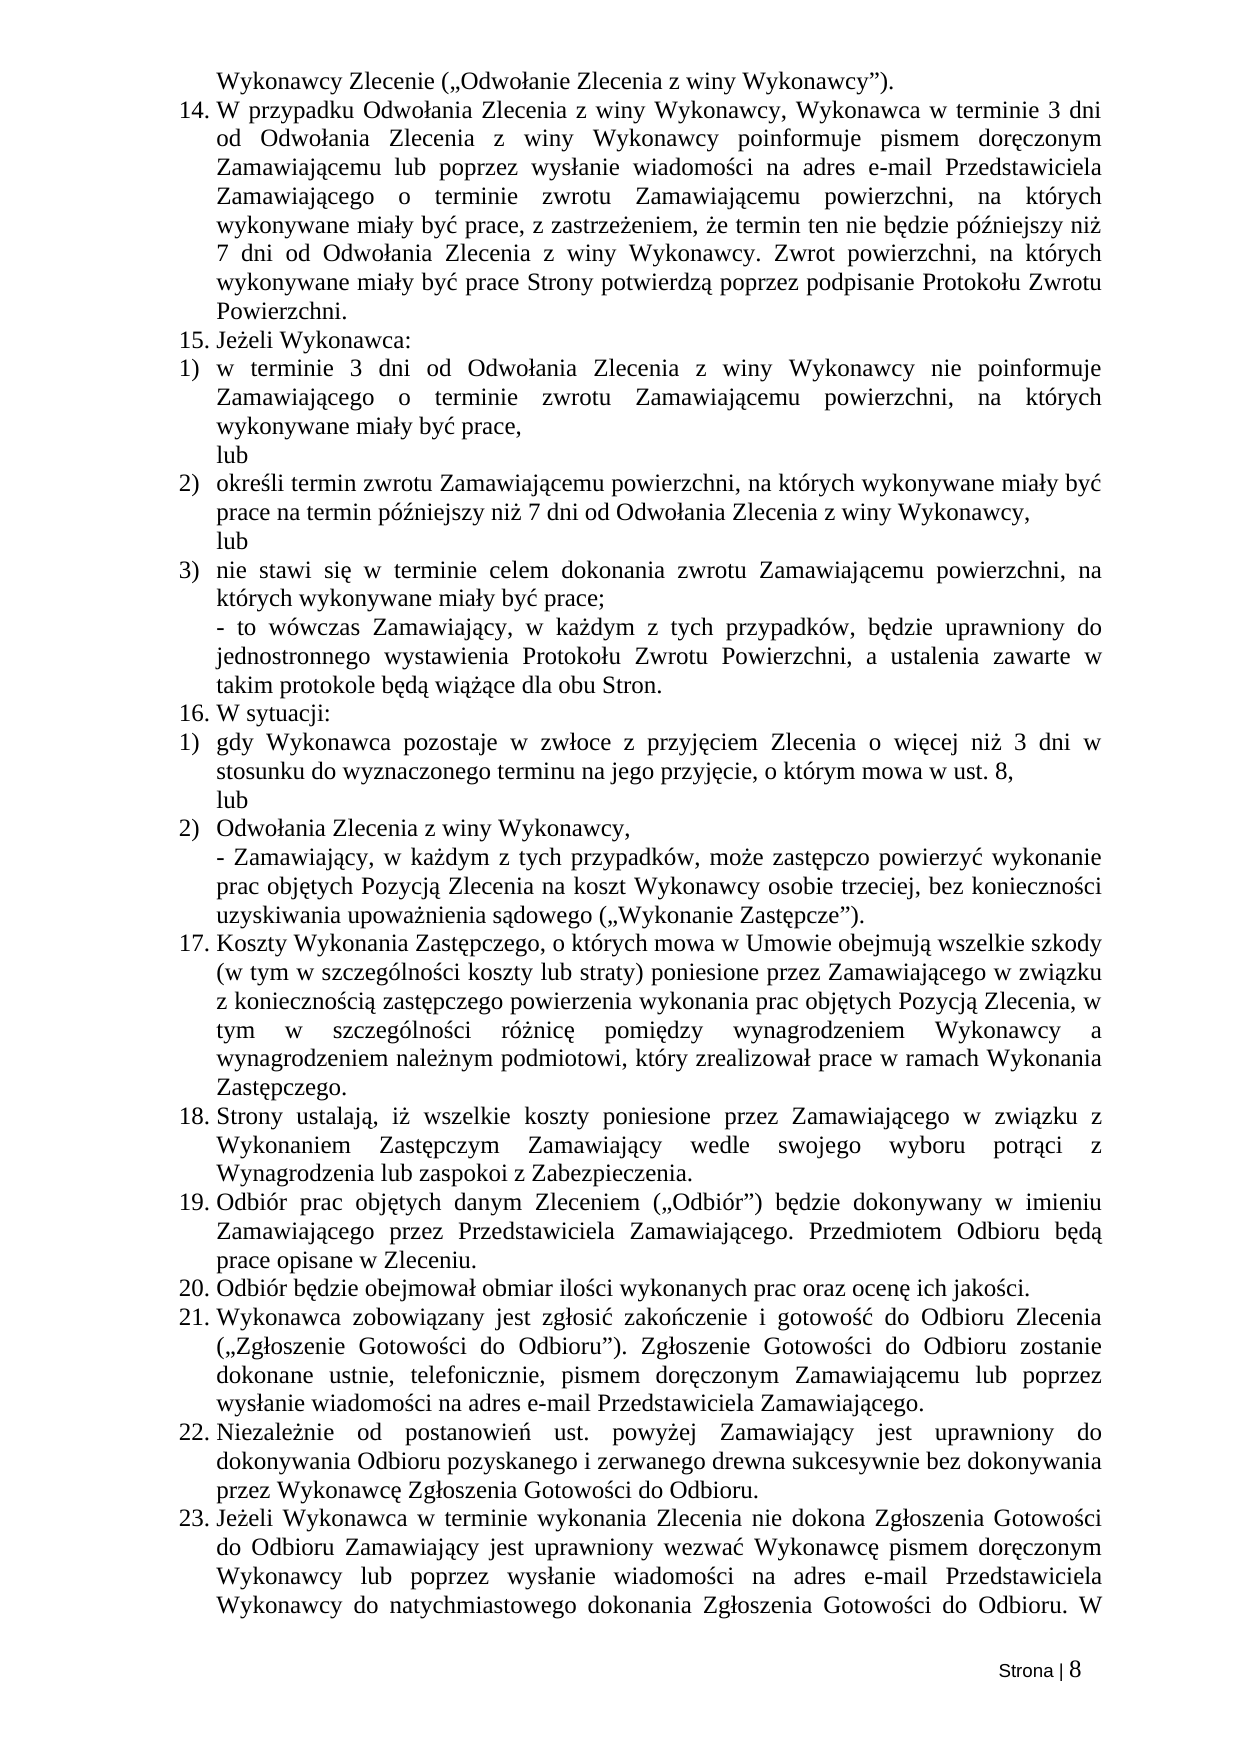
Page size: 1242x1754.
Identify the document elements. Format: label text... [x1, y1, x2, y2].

list Strony ustalają, iż wszelkie koszty poniesione przez Zamawiającego w związku z Wykonaniem Zastępczym Zamawiający wedle swojego wyboru potrąci z Wynagrodzenia lub zaspokoi z Zabezpieczenia. [179, 1101, 1103, 1187]
list określi termin zwrotu Zamawiającemu powierzchni, na których wykonywane miały być prace na termin późniejszy niż 7 dni od Odwołania Zlecenia z winy Wykonawcy, [179, 468, 1103, 526]
list w terminie 3 dni od Odwołania Zlecenia z winy Wykonawcy nie poinformuje Zamawiającego o terminie zwrotu Zamawiającemu powierzchni, na których wykonywane miały być prace, [179, 353, 1103, 440]
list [216, 66, 1103, 95]
list - to wówczas Zamawiający, w każdym z tych przypadków, będzie uprawniony do jednostronnego wystawienia Protokołu Zwrotu Powierzchni, a ustalenia zawarte w takim protokole będą wiążące dla obu Stron. [216, 612, 1103, 698]
list Odwołania Zlecenia z winy Wykonawcy, [179, 813, 1103, 842]
list W przypadku Odwołania Zlecenia z winy Wykonawcy, Wykonawca w terminie 3 dni od Odwołania Zlecenia z winy Wykonawcy poinformuje pismem doręczonym Zamawiającemu lub poprzez wysłanie wiadomości na adres e-mail Przedstawiciela Zamawiającego o terminie zwrotu Zamawiającemu powierzchni, na których wykonywane miały być prace, z zastrzeżeniem, że termin ten nie będzie późniejszy niż 7 dni od Odwołania Zlecenia z winy Wykonawcy. Zwrot powierzchni, na których wykonywane miały być prace Strony potwierdzą poprzez podpisanie Protokołu Zwrotu Powierzchni. [179, 95, 1103, 325]
list lub [216, 440, 1103, 468]
list Odbiór będzie obejmował obmiar ilości wykonanych prac oraz ocenę ich jakości. [179, 1273, 1103, 1302]
list - Zamawiający, w każdym z tych przypadków, może zastępczo powierzyć wykonanie prac objętych Pozycją Zlecenia na koszt Wykonawcy osobie trzeciej, bez konieczności uzyskiwania upoważnienia sądowego („Wykonanie Zastępcze”). [216, 842, 1103, 928]
list Odbiór prac objętych danym Zleceniem („Odbiór”) będzie dokonywany w imieniu Zamawiającego przez Przedstawiciela Zamawiającego. Przedmiotem Odbioru będą prace opisane w Zleceniu. [179, 1187, 1103, 1273]
list W sytuacji: [179, 698, 1103, 727]
list gdy Wykonawca pozostaje w zwłoce z przyjęciem Zlecenia o więcej niż 3 dni w stosunku do wyznaczonego terminu na jego przyjęcie, o którym mowa w ust. 8, [179, 727, 1103, 785]
list Jeżeli Wykonawca: [179, 325, 1103, 353]
list lub [216, 785, 1103, 813]
list Niezależnie od postanowień ust. powyżej Zamawiający jest uprawniony do dokonywania Odbioru pozyskanego i zerwanego drewna sukcesywnie bez dokonywania przez Wykonawcę Zgłoszenia Gotowości do Odbioru. [179, 1417, 1103, 1503]
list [179, 1503, 1103, 1618]
list Wykonawca zobowiązany jest zgłosić zakończenie i gotowość do Odbioru Zlecenia („Zgłoszenie Gotowości do Odbioru”). Zgłoszenie Gotowości do Odbioru zostanie dokonane ustnie, telefonicznie, pismem doręczonym Zamawiającemu lub poprzez wysłanie wiadomości na adres e-mail Przedstawiciela Zamawiającego. [179, 1302, 1103, 1417]
list nie stawi się w terminie celem dokonania zwrotu Zamawiającemu powierzchni, na których wykonywane miały być prace; [179, 555, 1103, 612]
list Koszty Wykonania Zastępczego, o których mowa w Umowie obejmują wszelkie szkody (w tym w szczególności koszty lub straty) poniesione przez Zamawiającego w związku z koniecznością zastępczego powierzenia wykonania prac objętych Pozycją Zlecenia, w tym w szczególności różnicę pomiędzy wynagrodzeniem Wykonawcy a wynagrodzeniem należnym podmiotowi, który zrealizował prace w ramach Wykonania Zastępczego. [179, 928, 1103, 1101]
list lub [216, 526, 1103, 555]
